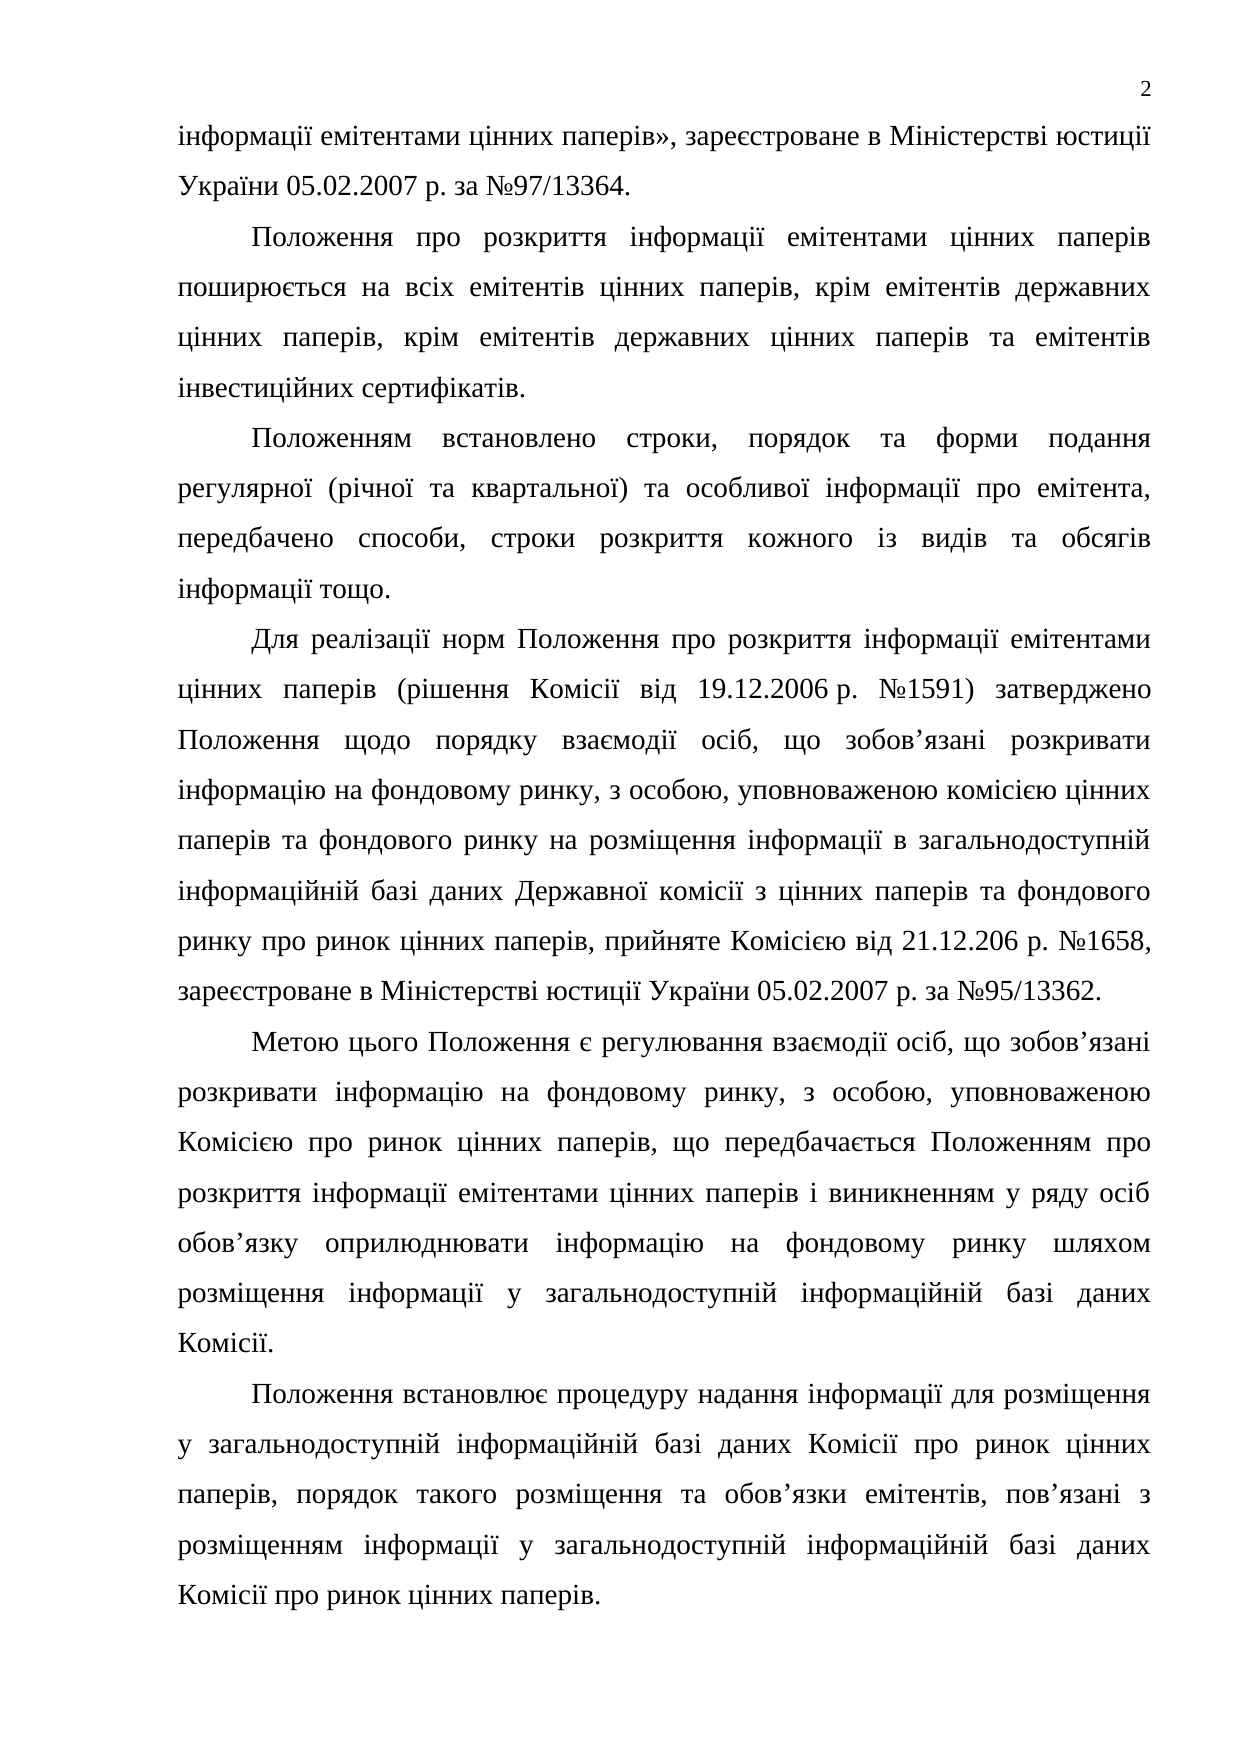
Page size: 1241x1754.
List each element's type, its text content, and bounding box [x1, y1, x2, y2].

text Положення встановлює процедуру надання інформації для розміщення у загальнодоступній інформаційній базі даних Комісії про ринок цінних паперів, порядок такого розміщення та обов’язки емітентів, пов’язані з розміщенням інформації у загальнодоступній інформаційній базі даних Комісії про ринок цінних паперів. [177, 1376, 1152, 1611]
text Для реалізації норм Положення про розкриття інформації емітентами цінних паперів (рішення Комісії від 19.12.2006 р. №1591) затверджено Положення щодо порядку взаємодії осіб, що зобов’язані розкривати інформацію на фондовому ринку, з особою, уповноваженою комісією цінних паперів та фондового ринку на розміщення інформації в загальнодоступній інформаційній базі даних Державної комісії з цінних паперів та фондового ринку про ринок цінних паперів, прийняте Комісією від 21.12.206 р. №1658, зареєстроване в Міністерстві юстиції України 05.02.2007 р. за №95/13362. [177, 621, 1152, 1007]
text Положенням встановлено строки, порядок та форми подання регулярної (річної та квартальної) та особливої інформації про емітента, передбачено способи, строки розкриття кожного із видів та обсягів інформації тощо. [177, 420, 1152, 604]
text Метою цього Положення є регулювання взаємодії осіб, що зобов’язані розкривати інформацію на фондовому ринку, з особою, уповноваженою Комісією про ринок цінних паперів, що передбачається Положенням про розкриття інформації емітентами цінних паперів і виникненням у ряду осіб обов’язку оприлюднювати інформацію на фондовому ринку шляхом розміщення інформації у загальнодоступній інформаційній базі даних Комісії. [177, 1024, 1152, 1359]
text Положення про розкриття інформації емітентами цінних паперів поширюється на всіх емітентів цінних паперів, крім емітентів державних цінних паперів, крім емітентів державних цінних паперів та емітентів інвестиційних сертифікатів. [177, 219, 1152, 403]
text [177, 118, 1152, 202]
